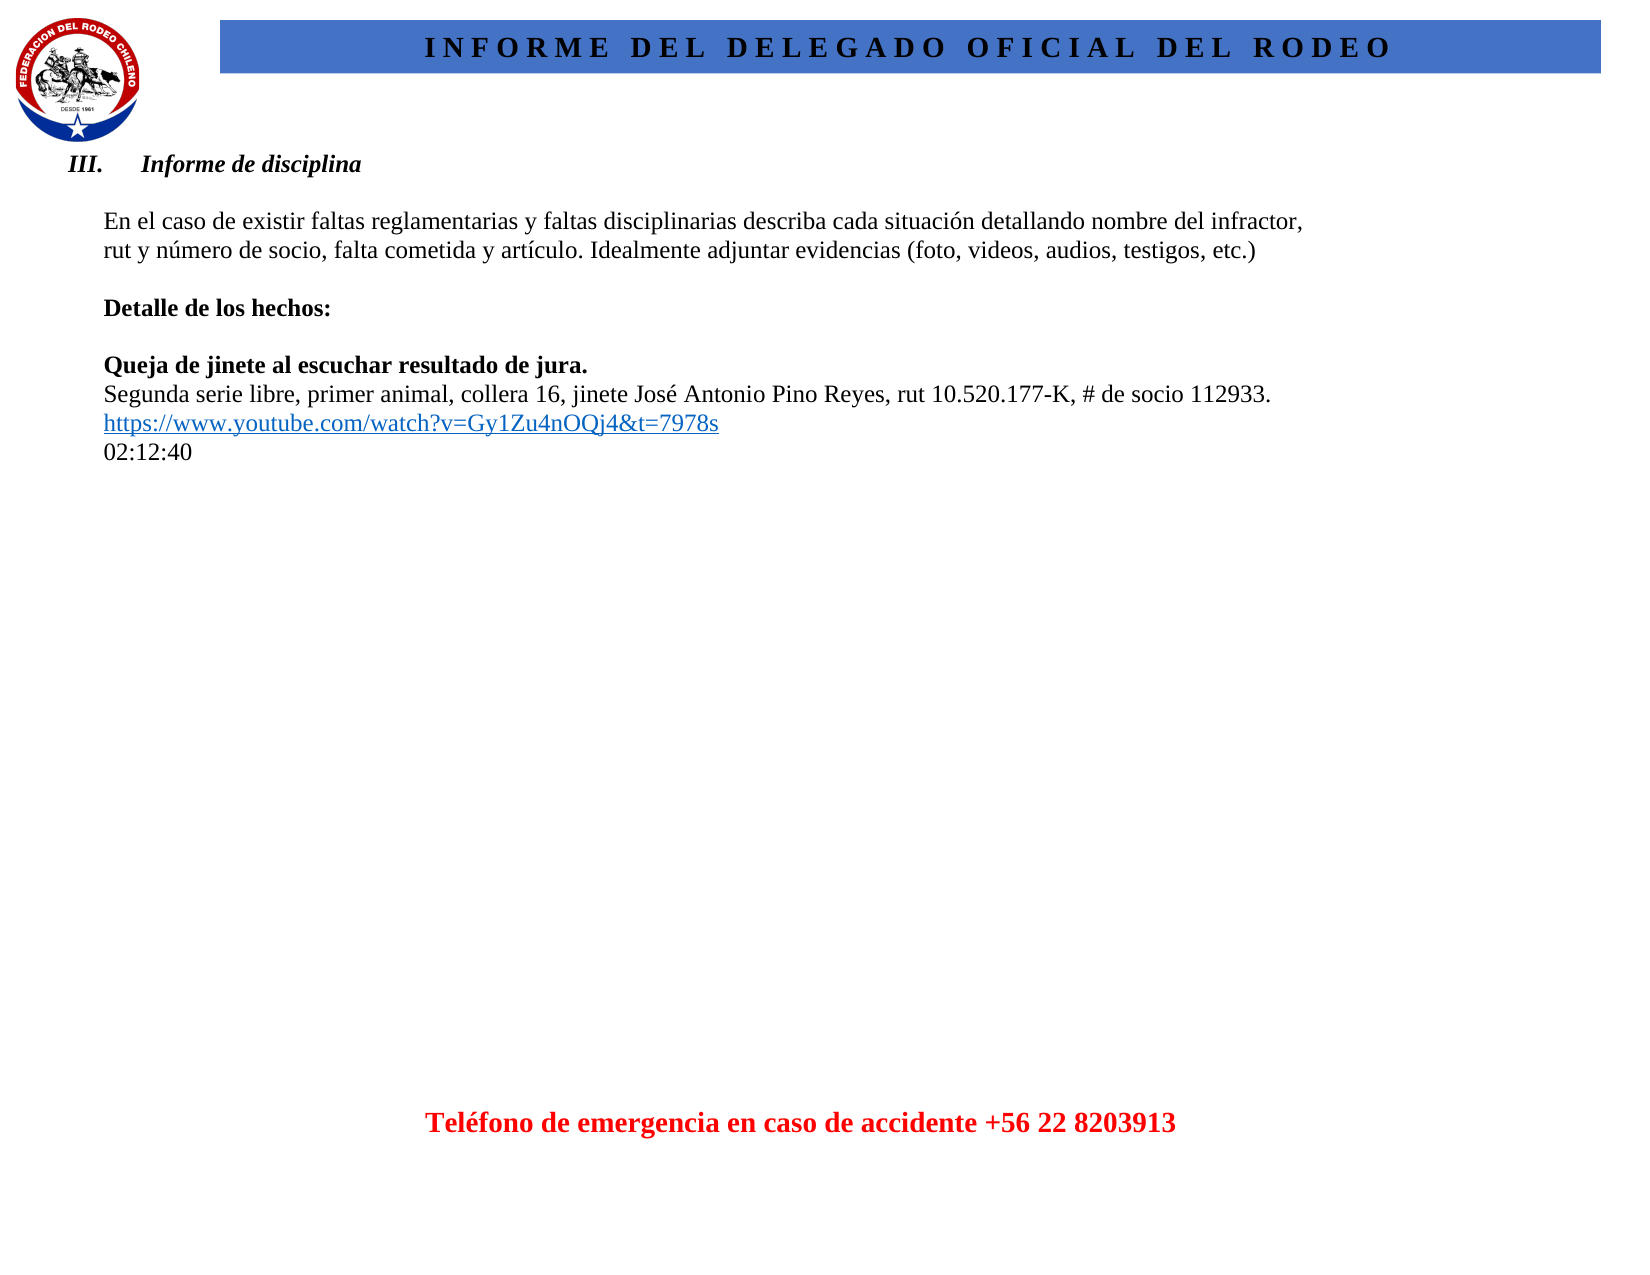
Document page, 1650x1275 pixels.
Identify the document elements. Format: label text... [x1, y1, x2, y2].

list Informe de disciplina [103, 149, 1329, 178]
picture [15, 18, 140, 142]
text Queja de jinete al escuchar resultado de jura. Segunda serie libre, primer animal, collera 16, jinete José Antonio Pino Reyes, rut 10.520.177-K, # de socio 112933. https://www.youtube.com/watch?v=Gy1Zu4nOQj4&t=7978s [103, 350, 1329, 437]
text 02:12:40 [103, 437, 1329, 465]
text Detalle de los hechos: [103, 293, 1329, 322]
text En el caso de existir faltas reglamentarias y faltas disciplinarias describa cada situación detallando nombre del infractor, rut y número de socio, falta cometida y artículo. Idealmente adjuntar evidencias (foto, videos, audios, testigos, etc.) [103, 207, 1329, 264]
